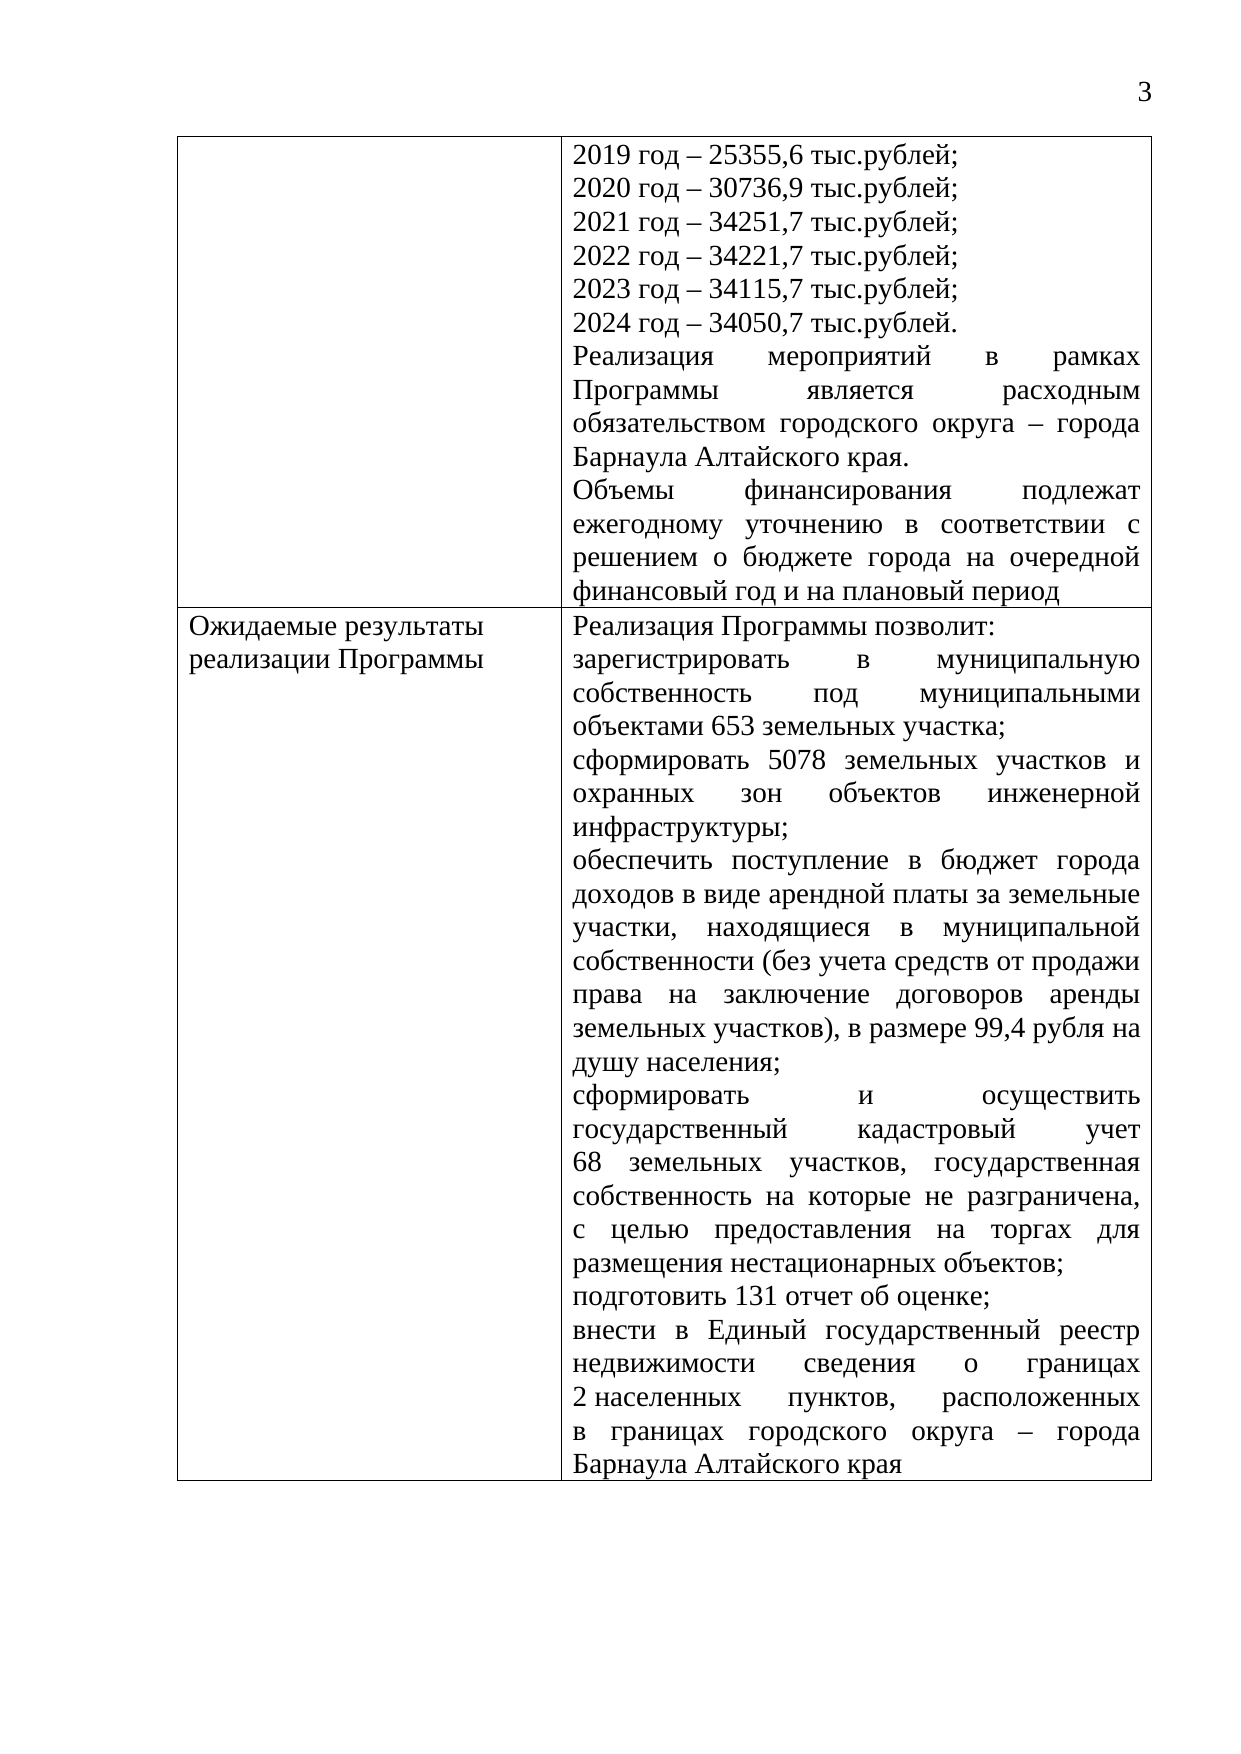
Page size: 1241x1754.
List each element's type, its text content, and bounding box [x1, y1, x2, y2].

table_cell Ожидаемые результаты реализации Программы [178, 608, 561, 1480]
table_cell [178, 137, 561, 607]
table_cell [562, 137, 1151, 607]
table_cell Реализация Программы позволит: зарегистрировать в муниципальную собственность под муниципальными объектами 653 земельных участка; сформировать 5078 земельных участков и охранных зон объектов инженерной инфраструктуры; обеспечить поступление в бюджет города доходов в виде арендной платы за земельные участки, находящиеся в муниципальной собственности (без учета средств от продажи права на заключение договоров аренды земельных участков), в размере 99,4 рубля на душу населения; сформировать и осуществить государственный кадастровый учет 68 земельных участков, государственная собственность на которые не разграничена, с целью предоставления на торгах для размещения нестационарных объектов; подготовить 131 отчет об оценке; внести в Единый государственный реестр недвижимости сведения о границах 2 населенных пунктов, расположенных в границах городского округа – города Барнаула Алтайского края [562, 608, 1151, 1480]
